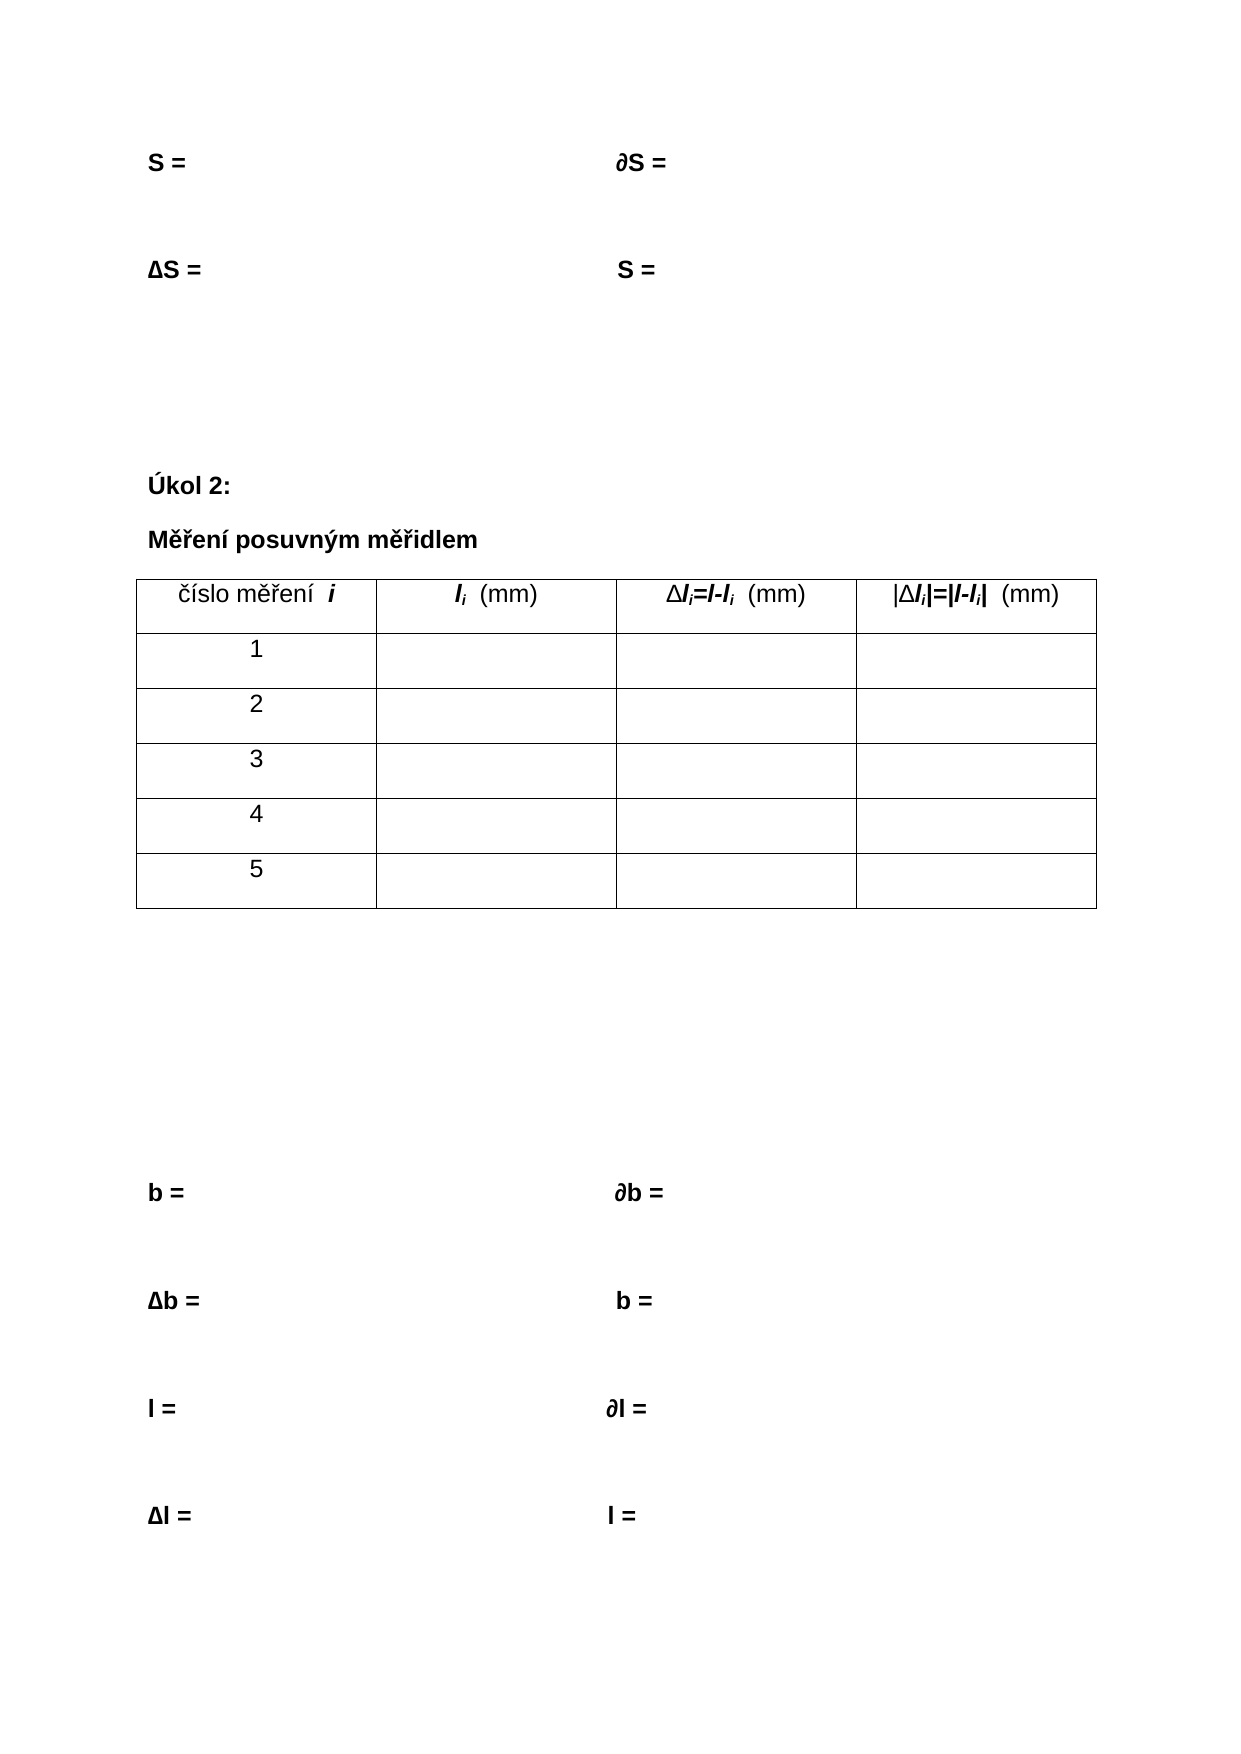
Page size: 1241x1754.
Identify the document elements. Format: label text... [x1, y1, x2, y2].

table_cell [617, 634, 856, 688]
table_cell 1 [137, 634, 376, 688]
table_cell [377, 634, 616, 688]
table_cell 2 [137, 689, 376, 743]
table_cell [617, 854, 856, 908]
text ∆b = b = [148, 1286, 1093, 1314]
table_header li (mm) [377, 580, 616, 633]
table_cell [377, 689, 616, 743]
text S = ∂S = [148, 148, 1093, 176]
table_cell [377, 799, 616, 853]
text b = ∂b = [148, 1178, 1093, 1207]
table_cell [617, 689, 856, 743]
table_header ∆li=l-li (mm) [617, 580, 856, 633]
table_header číslo měření i [137, 580, 376, 633]
table_cell [857, 634, 1096, 688]
table_cell [377, 744, 616, 798]
text Měření posuvným měřidlem [148, 524, 1093, 553]
table_cell [857, 689, 1096, 743]
table_cell [617, 744, 856, 798]
text Úkol 2: [148, 471, 1093, 499]
table_cell [857, 854, 1096, 908]
table_cell [857, 744, 1096, 798]
table_cell [857, 799, 1096, 853]
table_cell 5 [137, 854, 376, 908]
text ∆l = l = [148, 1501, 1093, 1530]
text ∆S = S = [148, 255, 1093, 284]
table_cell 4 [137, 799, 376, 853]
table_cell [377, 854, 616, 908]
table_header |∆li|=|l-li| (mm) [857, 580, 1096, 633]
table_cell 3 [137, 744, 376, 798]
table_cell [617, 799, 856, 853]
text l = ∂l = [148, 1393, 1093, 1422]
